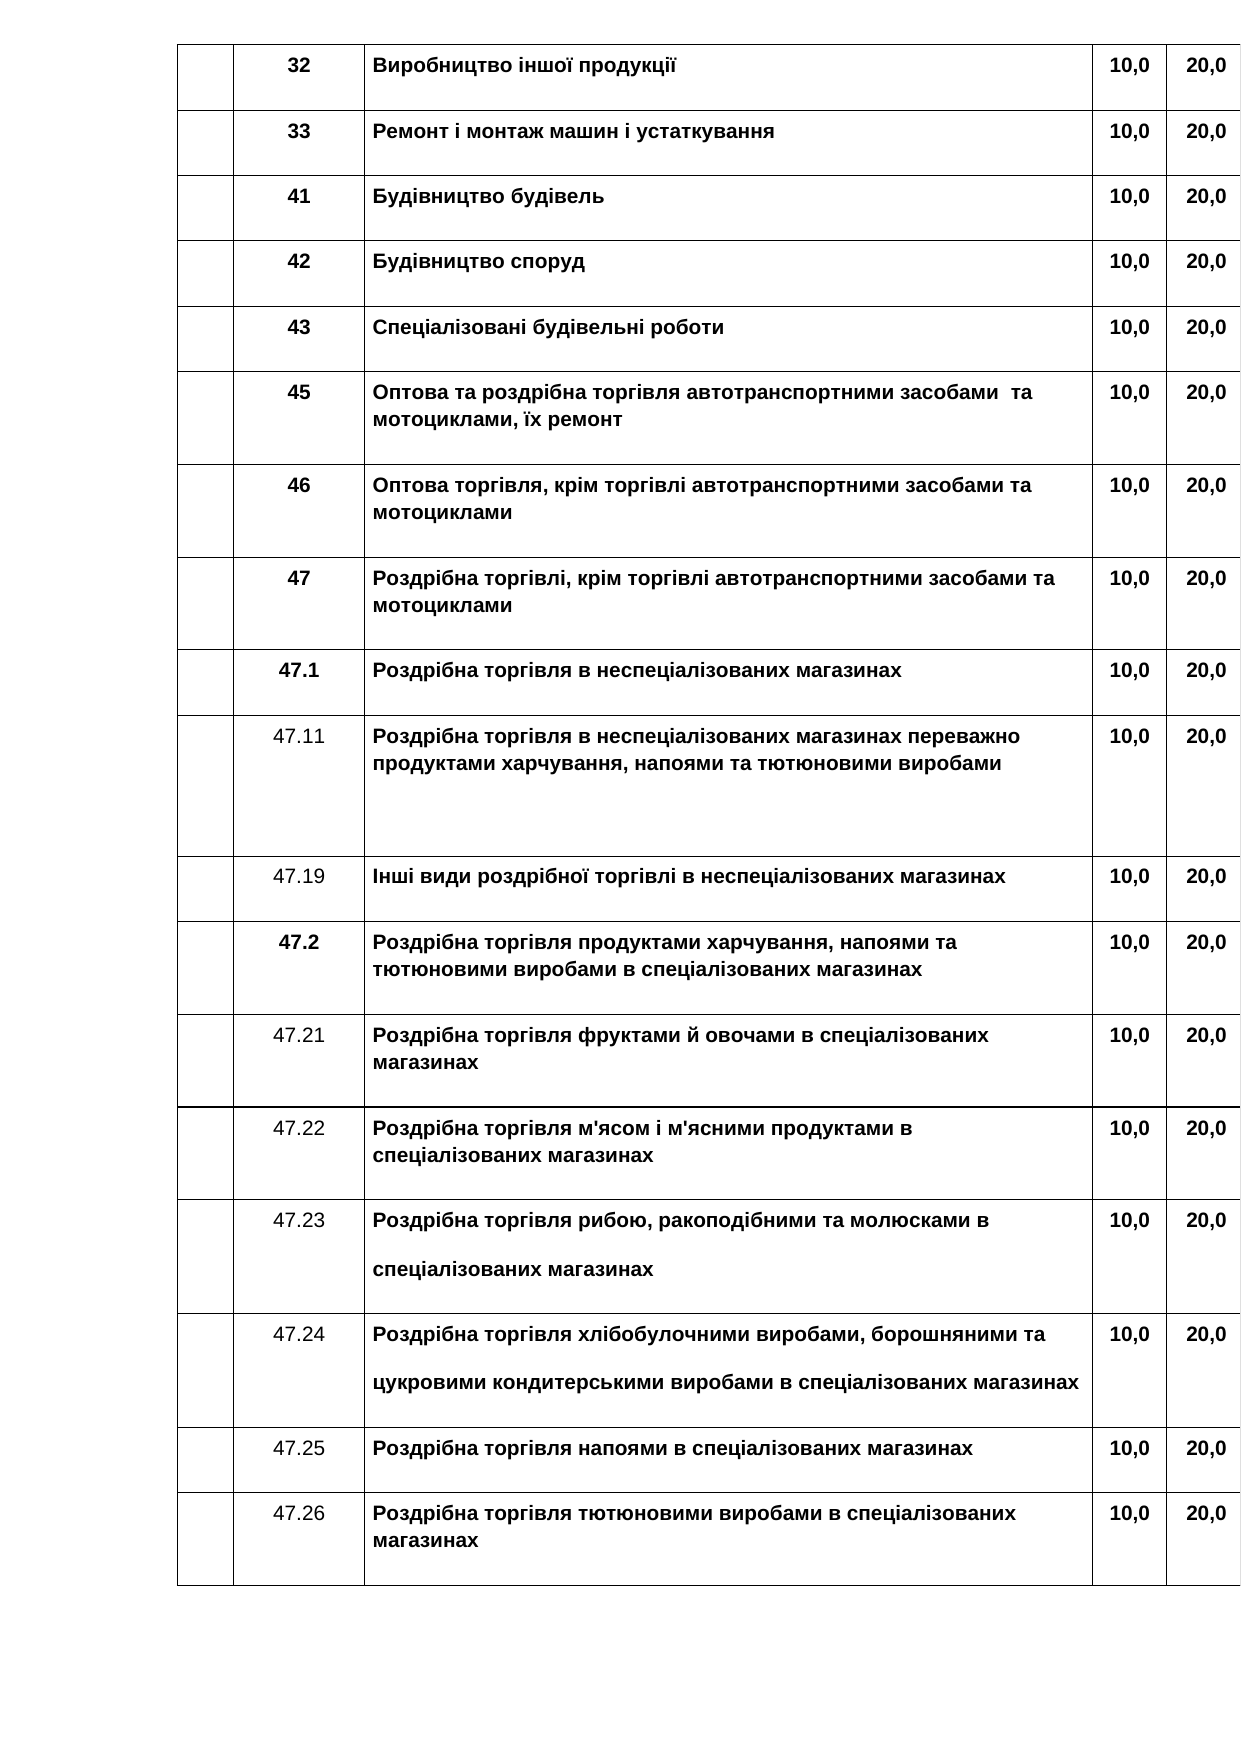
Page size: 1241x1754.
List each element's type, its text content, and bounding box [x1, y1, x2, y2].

table_cell 47.23 [234, 1200, 364, 1313]
table_cell 10,0 [1093, 1493, 1166, 1585]
table_cell [178, 1428, 233, 1492]
table_cell 47.24 [234, 1314, 364, 1427]
table_cell 43 [234, 307, 364, 371]
table_cell 20,0 [1167, 372, 1240, 464]
table_cell Спеціалізовані будівельні роботи [365, 307, 1092, 371]
table_cell 10,0 [1093, 465, 1166, 557]
table_cell 47.19 [234, 857, 364, 921]
table_cell 47.11 [234, 716, 364, 856]
table_cell 10,0 [1093, 1200, 1166, 1313]
table_cell Роздрібна торгівлі, крім торгівлі автотранспортними засобами та мотоциклами [365, 558, 1092, 649]
table_cell [178, 716, 233, 856]
table_cell 20,0 [1167, 650, 1240, 715]
table_cell 47.2 [234, 922, 364, 1014]
table_cell 20,0 [1167, 1108, 1240, 1199]
table_cell 20,0 [1167, 111, 1240, 175]
table_cell Роздрібна торгівля в неспеціалізованих магазинах переважно продуктами харчування, напоями та тютюновими виробами [365, 716, 1092, 856]
table_cell Інші види роздрібної торгівлі в неспеціалізованих магазинах [365, 857, 1092, 921]
table_cell 47.1 [234, 650, 364, 715]
table_cell 20,0 [1167, 1314, 1240, 1427]
table_cell 20,0 [1167, 176, 1240, 240]
table_cell 10,0 [1093, 241, 1166, 306]
table_cell Роздрібна торгівля тютюновими виробами в спеціалізованих магазинах [365, 1493, 1092, 1585]
table_cell [178, 45, 233, 110]
table_cell [178, 307, 233, 371]
table_cell 20,0 [1167, 1493, 1240, 1585]
table_cell 47.22 [234, 1108, 364, 1199]
table_cell 10,0 [1093, 716, 1166, 856]
table_cell 10,0 [1093, 1108, 1166, 1199]
table_cell 45 [234, 372, 364, 464]
table_cell Оптова торгівля, крім торгівлі автотранспортними засобами та мотоциклами [365, 465, 1092, 557]
table_cell 42 [234, 241, 364, 306]
table_cell 20,0 [1167, 716, 1240, 856]
table_cell [178, 857, 233, 921]
table_cell Роздрібна торгівля м'ясом і м'ясними продуктами в спеціалізованих магазинах [365, 1108, 1092, 1199]
table_cell Будівництво споруд [365, 241, 1092, 306]
table_cell 10,0 [1093, 1314, 1166, 1427]
table_cell 20,0 [1167, 1015, 1240, 1106]
table_cell [178, 558, 233, 649]
table_cell [178, 465, 233, 557]
table_cell [178, 922, 233, 1014]
table_cell Роздрібна торгівля фруктами й овочами в спеціалізованих магазинах [365, 1015, 1092, 1106]
table_cell 10,0 [1093, 45, 1166, 110]
table_cell 10,0 [1093, 372, 1166, 464]
table_cell 20,0 [1167, 1200, 1240, 1313]
table_cell Оптова та роздрібна торгівля автотранспортними засобами та мотоциклами, їх ремонт [365, 372, 1092, 464]
table_cell 10,0 [1093, 1428, 1166, 1492]
table_cell 47.26 [234, 1493, 364, 1585]
table_cell 47.21 [234, 1015, 364, 1106]
table_cell Роздрібна торгівля продуктами харчування, напоями та тютюновими виробами в спеціалізованих магазинах [365, 922, 1092, 1014]
table_cell 46 [234, 465, 364, 557]
table_cell 41 [234, 176, 364, 240]
table_cell Ремонт і монтаж машин і устаткування [365, 111, 1092, 175]
table_cell 10,0 [1093, 558, 1166, 649]
table_cell Роздрібна торгівля рибою, ракоподібними та молюсками в спеціалізованих магазинах [365, 1200, 1092, 1313]
table_cell Роздрібна торгівля в неспеціалізованих магазинах [365, 650, 1092, 715]
table_cell 20,0 [1167, 241, 1240, 306]
table_cell 32 [234, 45, 364, 110]
table_cell 33 [234, 111, 364, 175]
table_cell 20,0 [1167, 465, 1240, 557]
table_cell [178, 650, 233, 715]
table_cell 10,0 [1093, 650, 1166, 715]
table_cell [178, 1108, 233, 1199]
table_cell 10,0 [1093, 1015, 1166, 1106]
table_cell 20,0 [1167, 558, 1240, 649]
table_cell 47 [234, 558, 364, 649]
table_cell [178, 1015, 233, 1106]
table_cell [178, 1200, 233, 1313]
table_cell [178, 111, 233, 175]
table_cell 10,0 [1093, 922, 1166, 1014]
table_cell Роздрібна торгівля хлібобулочними виробами, борошняними та цукровими кондитерськими виробами в спеціалізованих магазинах [365, 1314, 1092, 1427]
table_cell 20,0 [1167, 1428, 1240, 1492]
table_cell Будівництво будівель [365, 176, 1092, 240]
table_cell 47.25 [234, 1428, 364, 1492]
table_cell 10,0 [1093, 111, 1166, 175]
table_cell Роздрібна торгівля напоями в спеціалізованих магазинах [365, 1428, 1092, 1492]
table_cell 20,0 [1167, 857, 1240, 921]
table_cell Виробництво іншої продукції [365, 45, 1092, 110]
table_cell [178, 241, 233, 306]
table_cell 20,0 [1167, 307, 1240, 371]
table_cell [178, 372, 233, 464]
table_cell [178, 176, 233, 240]
table_cell [178, 1493, 233, 1585]
table_cell 10,0 [1093, 176, 1166, 240]
table_cell 10,0 [1093, 857, 1166, 921]
table_cell 20,0 [1167, 922, 1240, 1014]
table_cell 10,0 [1093, 307, 1166, 371]
table_cell [178, 1314, 233, 1427]
table_cell 20,0 [1167, 45, 1240, 110]
